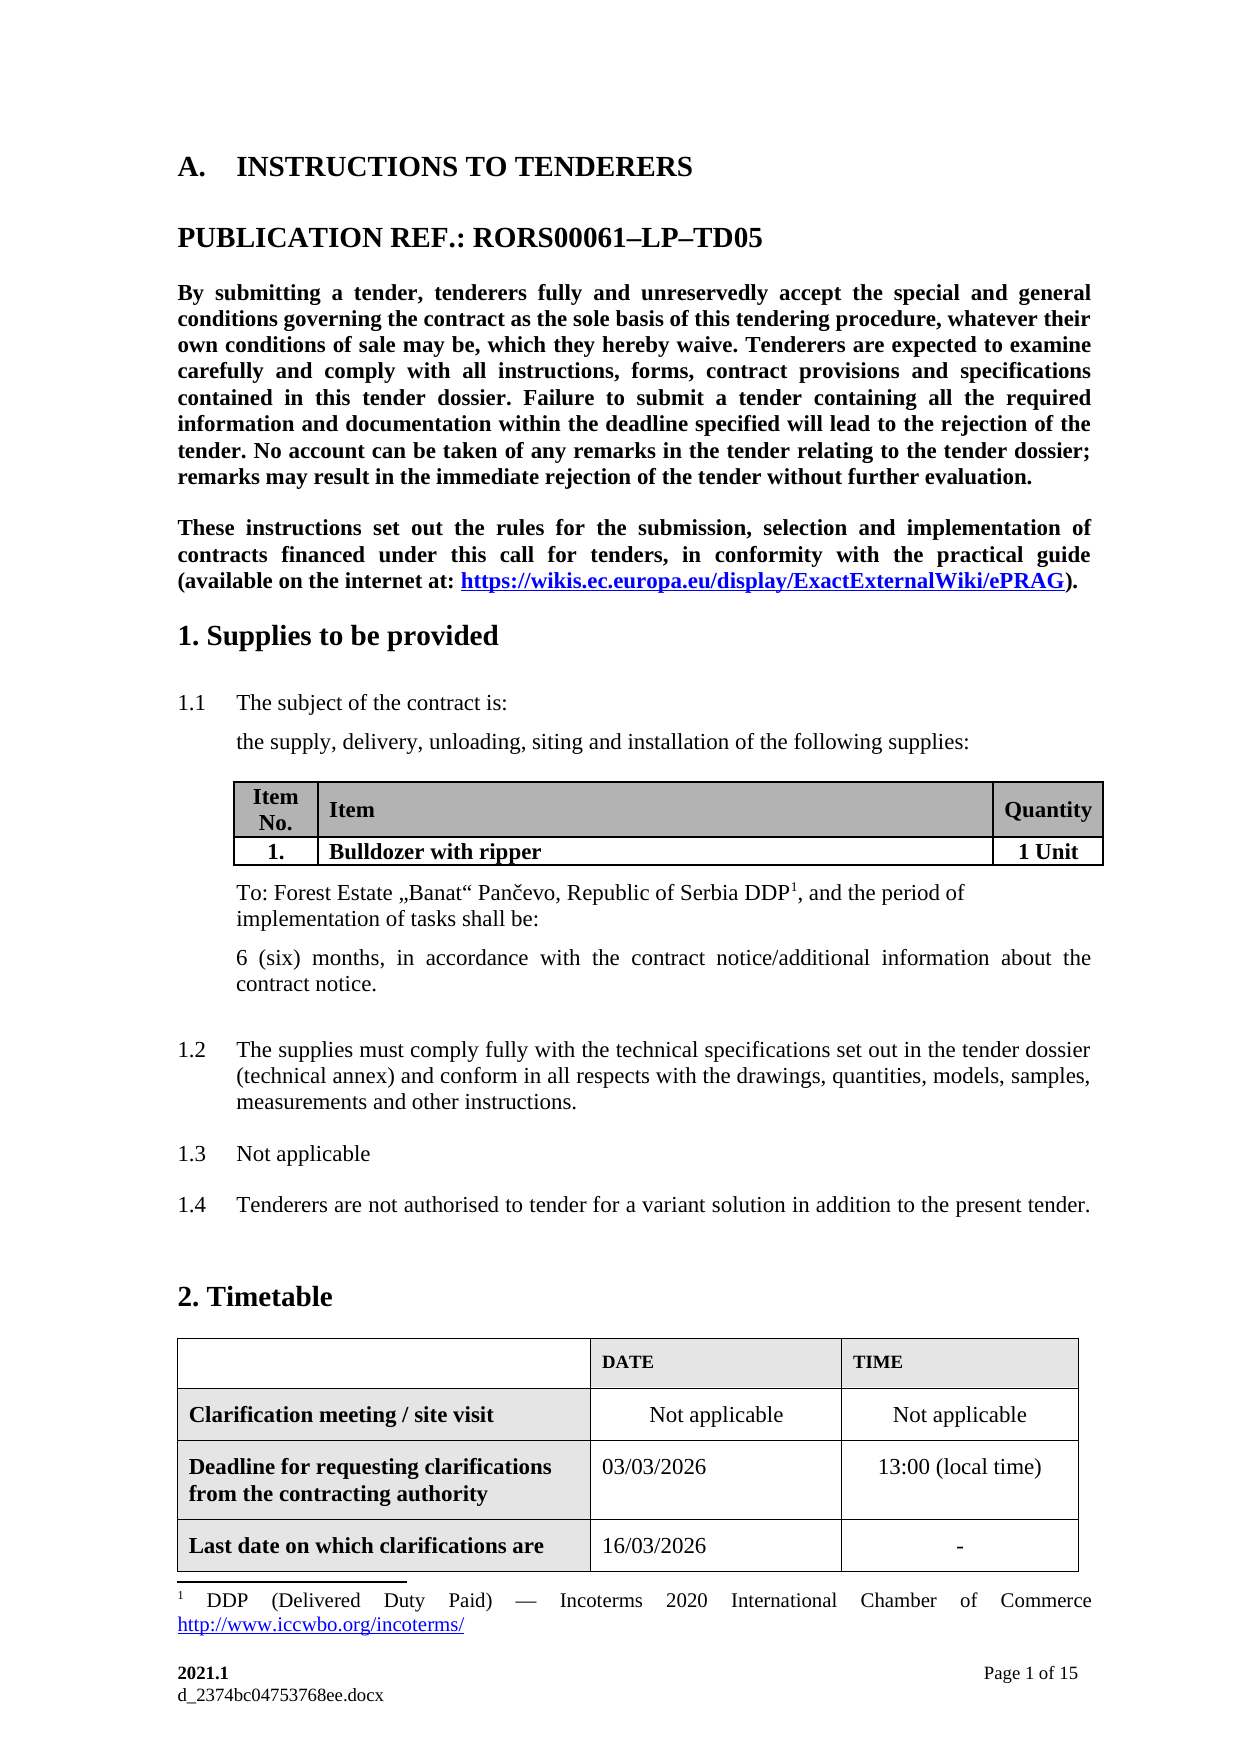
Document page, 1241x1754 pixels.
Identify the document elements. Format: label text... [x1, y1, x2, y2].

table_cell Bulldozer with ripper [319, 838, 992, 864]
table_cell Not applicable [591, 1389, 841, 1440]
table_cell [178, 1520, 590, 1571]
table_header [178, 1339, 590, 1387]
subtitle These instructions set out the rules for the submission, selection and implementation of contracts financed under this call for tenders, in conformity with the practical guide (available on the internet at: https://wikis.ec.europa.eu/display/ExactExternalWiki/ePRAG). [177, 514, 1092, 593]
table_cell Deadline for requesting clarifications from the contracting authority [178, 1441, 590, 1519]
table_cell 1 Unit [994, 838, 1102, 864]
table_cell Clarification meeting / site visit [178, 1389, 590, 1440]
subtitle 2. Timetable [177, 1279, 1092, 1312]
table_cell 16/03/2026 [591, 1520, 841, 1571]
table_cell Not applicable [842, 1389, 1078, 1440]
subtitle 1.3 Not applicable [177, 1140, 1092, 1166]
table_header Quantity [994, 783, 1102, 836]
table_cell 13:00 (local time) [842, 1441, 1078, 1519]
subtitle By submitting a tender, tenderers fully and unreservedly accept the special and general conditions governing the contract as the sole basis of this tendering procedure, whatever their own conditions of sale may be, which they hereby waive. Tenderers are expected to examine carefully and comply with all instructions, forms, contract provisions and specifications contained in this tender dossier. Failure to submit a tender containing all the required information and documentation within the deadline specified will lead to the rejection of the tender. No account can be taken of any remarks in the tender relating to the tender dossier; remarks may result in the immediate rejection of the tender without further evaluation. [177, 278, 1092, 489]
table_header TIME [842, 1339, 1078, 1387]
subtitle 1.1 The subject of the contract is: [177, 689, 1092, 716]
subtitle A. INSTRUCTIONS TO TENDERERS [177, 149, 1092, 182]
text To: Forest Estate „Banat“ Pančevo, Republic of Serbia DDP, and the period of implementation of tasks shall be: [236, 879, 1092, 932]
table_cell - [842, 1520, 1078, 1571]
subtitle 1.2 The supplies must comply fully with the technical specifications set out in the tender dossier (technical annex) and conform in all respects with the drawings, quantities, models, samples, measurements and other instructions. [177, 1036, 1092, 1115]
table_header DATE [591, 1339, 841, 1387]
subtitle 1. Supplies to be provided [177, 618, 1092, 652]
subtitle 1.4 Tenderers are not authorised to tender for a variant solution in addition to the present tender. [177, 1191, 1092, 1241]
table_header Item [319, 783, 992, 836]
text the supply, delivery, unloading, siting and installation of the following supplies: [236, 728, 1092, 755]
table_cell 1. [235, 838, 317, 864]
table_cell 03/03/2026 [591, 1441, 841, 1519]
subtitle PUBLICATION REF.: RORS00061–LP–TD05 [177, 220, 1092, 253]
text 6 (six) months, in accordance with the contract notice/additional information about the contract notice. [236, 944, 1092, 997]
table_header Item No. [235, 783, 317, 836]
